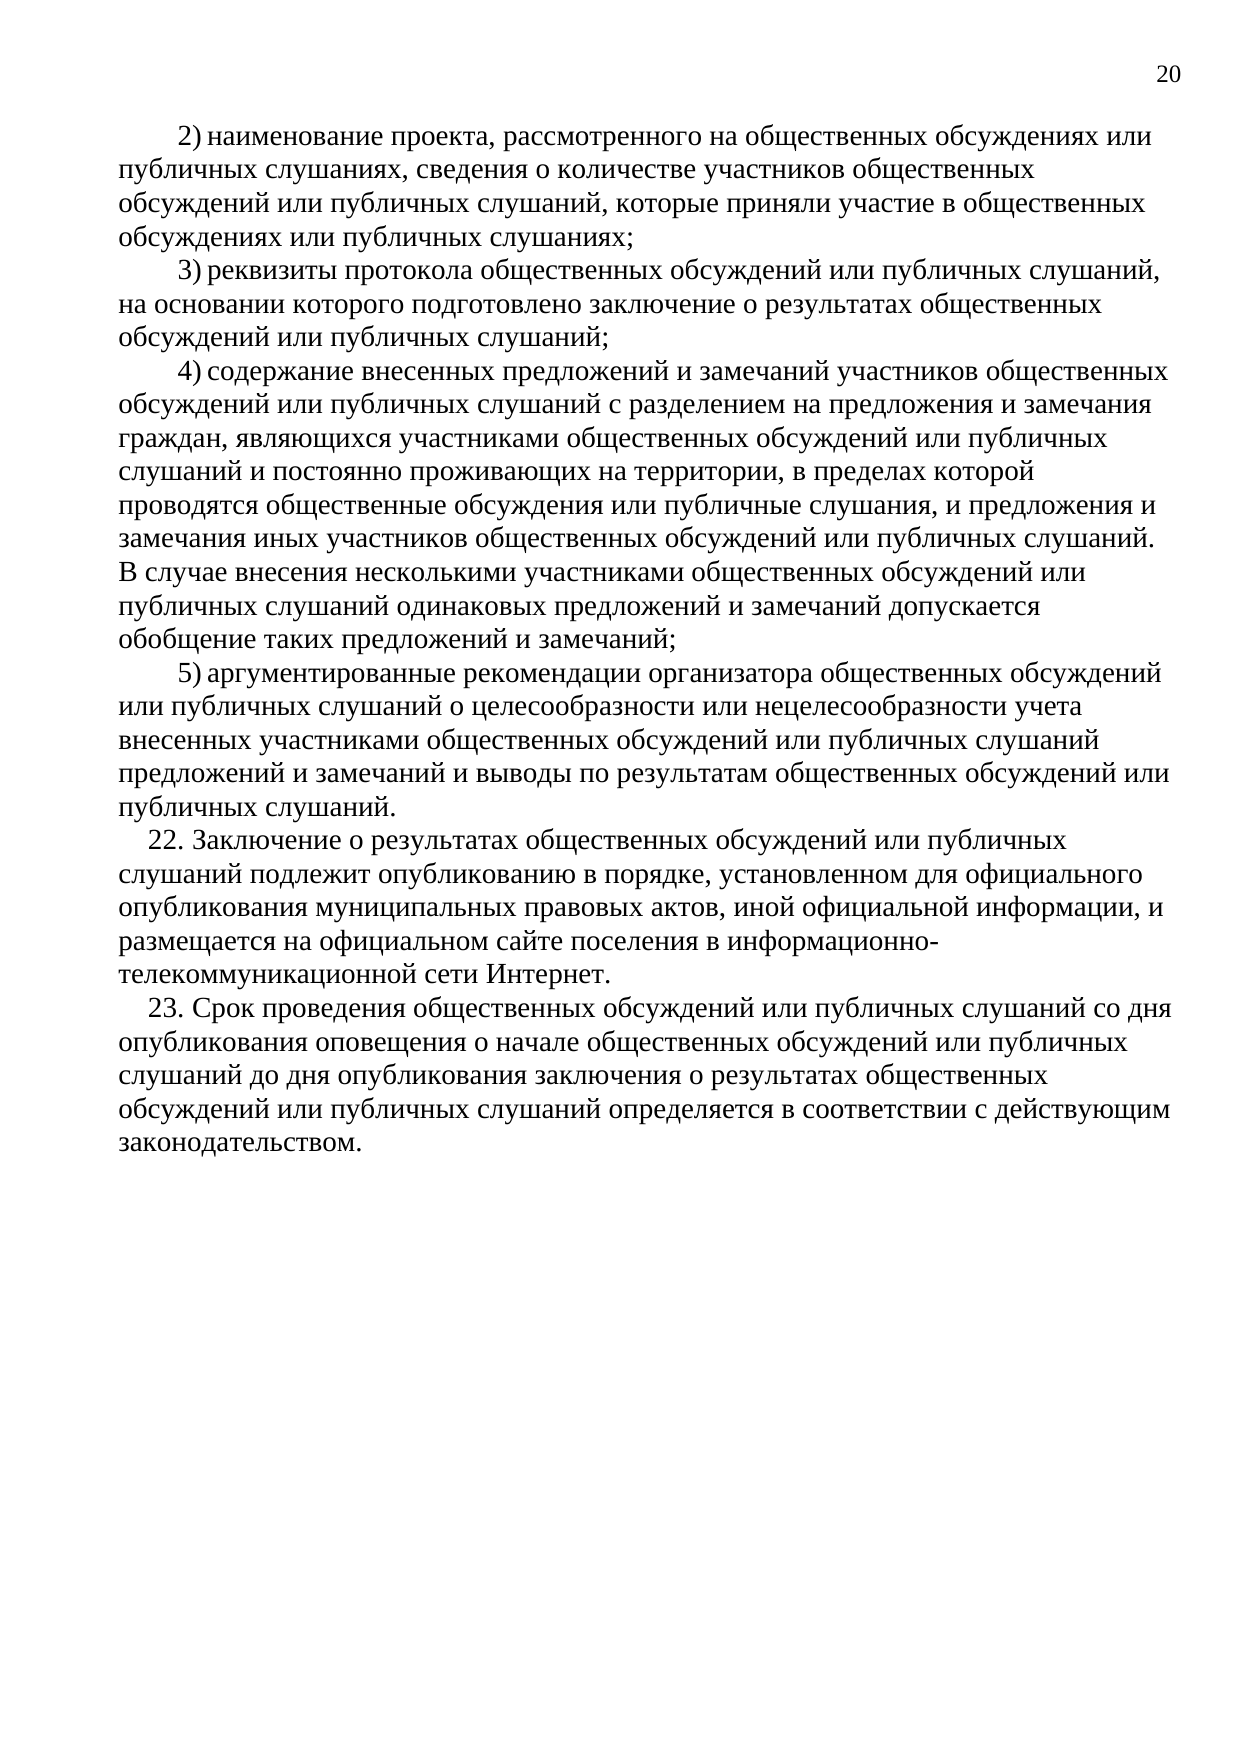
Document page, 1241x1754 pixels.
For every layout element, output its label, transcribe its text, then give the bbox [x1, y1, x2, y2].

list содержание внесенных предложений и замечаний участников общественных обсуждений или публичных слушаний с разделением на предложения и замечания граждан, являющихся участниками общественных обсуждений или публичных слушаний и постоянно проживающих на территории, в пределах которой проводятся общественные обсуждения или публичные слушания, и предложения и замечания иных участников общественных обсуждений или публичных слушаний. В случае внесения несколькими участниками общественных обсуждений или публичных слушаний одинаковых предложений и замечаний допускается обобщение таких предложений и замечаний; [118, 353, 1181, 655]
list аргументированные рекомендации организатора общественных обсуждений или публичных слушаний о целесообразности или нецелесообразности учета внесенных участниками общественных обсуждений или публичных слушаний предложений и замечаний и выводы по результатам общественных обсуждений или публичных слушаний. [118, 655, 1181, 822]
list Заключение о результатах общественных обсуждений или публичных слушаний подлежит опубликованию в порядке, установленном для официального опубликования муниципальных правовых актов, иной официальной информации, и размещается на официальном сайте поселения в информационно-телекоммуникационной сети Интернет. [118, 822, 1181, 990]
list наименование проекта, рассмотренного на общественных обсуждениях или публичных слушаниях, сведения о количестве участников общественных обсуждений или публичных слушаний, которые приняли участие в общественных обсуждениях или публичных слушаниях; [118, 118, 1181, 252]
list Срок проведения общественных обсуждений или публичных слушаний со дня опубликования оповещения о начале общественных обсуждений или публичных слушаний до дня опубликования заключения о результатах общественных обсуждений или публичных слушаний определяется в соответствии с действующим законодательством. [118, 990, 1181, 1158]
list реквизиты протокола общественных обсуждений или публичных слушаний, на основании которого подготовлено заключение о результатах общественных обсуждений или публичных слушаний; [118, 252, 1181, 353]
